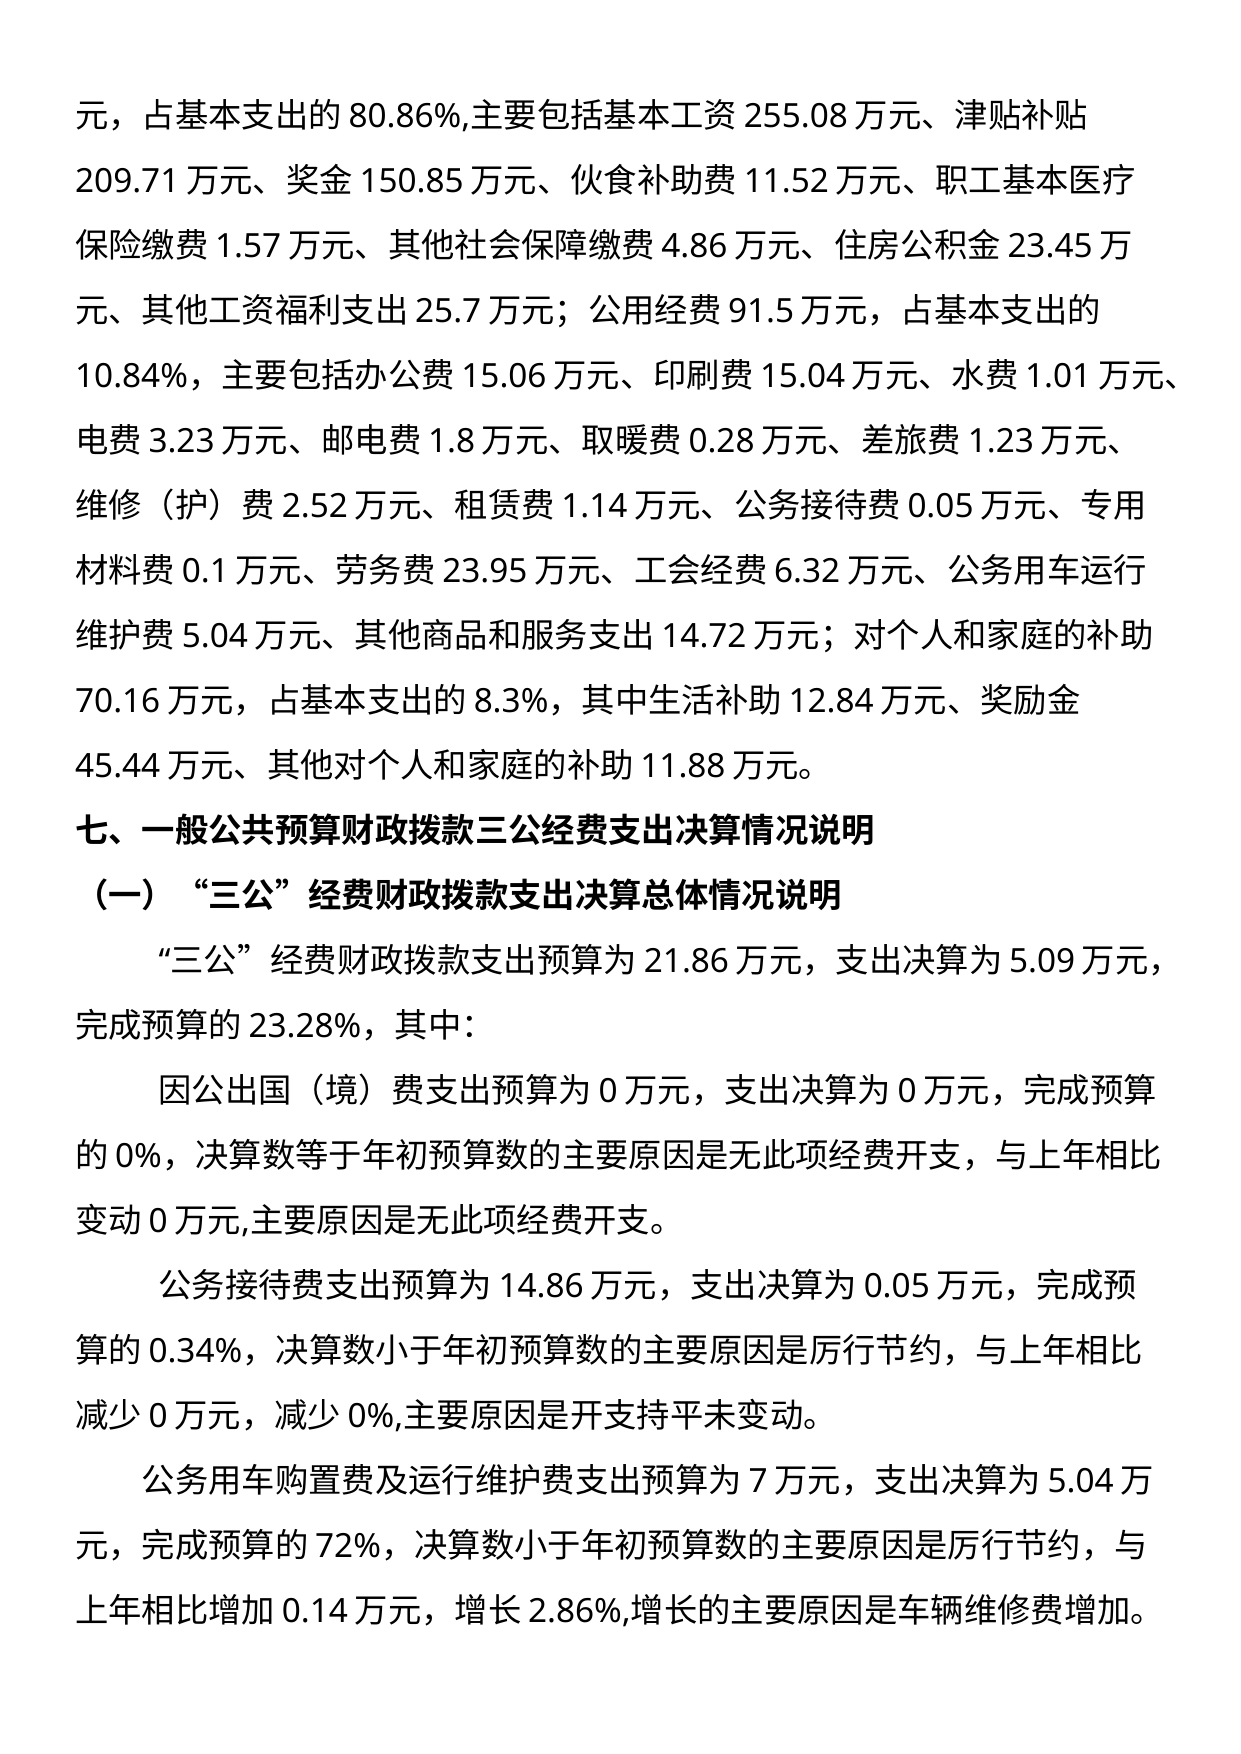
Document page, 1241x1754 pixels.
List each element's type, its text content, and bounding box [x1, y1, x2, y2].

text “三公”经费财政拨款支出预算为21.86万元，支出决算为5.09万元，完成预算的23.28%，其中： [75, 926, 1165, 1056]
text 因公出国（境）费支出预算为0万元，支出决算为0万元，完成预算的0%，决算数等于年初预算数的主要原因是无此项经费开支，与上年相比变动0万元,主要原因是无此项经费开支。 [75, 1056, 1165, 1251]
text 公务接待费支出预算为14.86万元，支出决算为0.05万元，完成预算的0.34%，决算数小于年初预算数的主要原因是厉行节约，与上年相比减少0万元，减少0%,主要原因是开支持平未变动。 [75, 1251, 1165, 1446]
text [75, 81, 1165, 796]
text （一）“三公”经费财政拨款支出决算总体情况说明 [75, 861, 1165, 926]
text 七、一般公共预算财政拨款三公经费支出决算情况说明 [75, 796, 1165, 861]
text 公务用车购置费及运行维护费支出预算为7万元，支出决算为5.04万元，完成预算的72%，决算数小于年初预算数的主要原因是厉行节约，与上年相比增加0.14万元，增长2.86%,增长的主要原因是车辆维修费增加。 [75, 1446, 1165, 1641]
